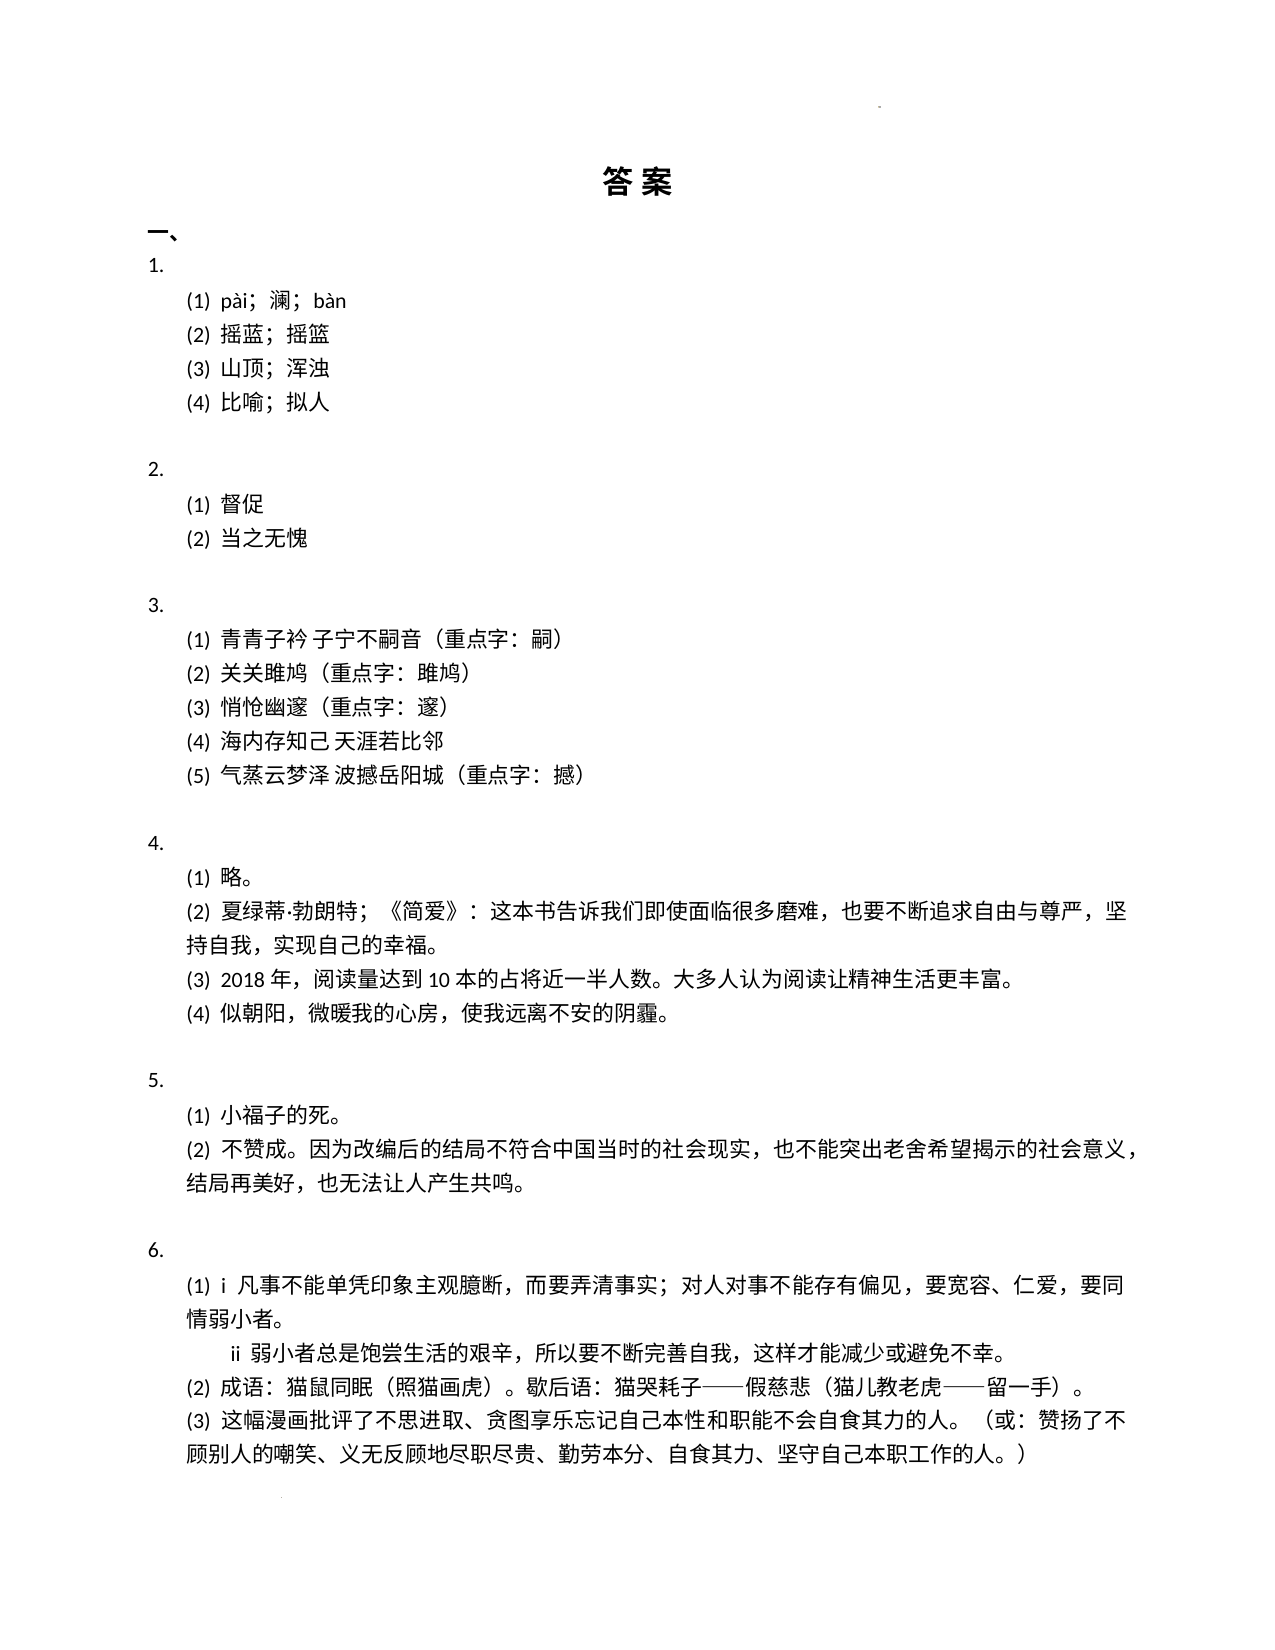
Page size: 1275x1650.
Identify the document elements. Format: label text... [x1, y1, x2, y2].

text (2) 夏绿蒂·勃朗特；《简爱》：这本书告诉我们即使面临很多磨难，也要不断追求自由与尊严，坚持自我，实现自己的幸福。 [186, 893, 1127, 961]
text (5) 气蒸云梦泽 波撼岳阳城（重点字：撼） [186, 757, 1127, 791]
text (2) 关关雎鸠（重点字：雎鸠） [186, 655, 1127, 689]
text (4) 海内存知己 天涯若比邻 [186, 723, 1127, 757]
text (1) 督促 [186, 485, 1127, 519]
text 4. [148, 825, 1127, 859]
text (3) 这幅漫画批评了不思进取、贪图享乐忘记自己本性和职能不会自食其力的人。（或：赞扬了不顾别人的嘲笑、义无反顾地尽职尽贵、勤劳本分、自食其力、坚守自己本职工作的人。） [186, 1402, 1127, 1470]
text (1) 青青子衿 子宁不嗣音（重点字：嗣） [186, 621, 1127, 655]
text (2) 当之无愧 [186, 519, 1127, 553]
title 答 案 [148, 146, 1127, 214]
text (3) 山顶；浑浊 [186, 349, 1127, 383]
text (3) 2018 年，阅读量达到 10 本的占将近一半人数。大多人认为阅读让精神生活更丰富。 [186, 961, 1127, 995]
text 6. [148, 1232, 1127, 1266]
text (1) 小福子的死。 [186, 1097, 1127, 1131]
text (1) 略。 [186, 859, 1127, 893]
text (4) 比喻；拟人 [186, 383, 1127, 417]
text (2) 不赞成。因为改编后的结局不符合中国当时的社会现实，也不能突出老舍希望揭示的社会意义，结局再美好，也无法让人产生共鸣。 [186, 1131, 1127, 1198]
text (2) 成语：猫鼠同眠（照猫画虎）。歇后语：猫哭耗子——假慈悲（猫儿教老虎——留一手）。 [186, 1368, 1127, 1402]
text 一、 [148, 214, 1127, 248]
text 5. [148, 1063, 1127, 1097]
text (4) 似朝阳，微暖我的心房，使我远离不安的阴霾。 [186, 995, 1127, 1029]
text ii 弱小者总是饱尝生活的艰辛，所以要不断完善自我，这样才能减少或避免不幸。 [230, 1334, 1127, 1368]
text (3) 悄怆幽邃（重点字：邃） [186, 689, 1127, 723]
text 3. [148, 587, 1127, 621]
text 2. [148, 451, 1127, 485]
text (2) 摇蓝；摇篮 [186, 316, 1127, 349]
text (1) i 凡事不能单凭印象主观臆断，而要弄清事实；对人对事不能存有偏见，要宽容、仁爱，要同情弱小者。 [186, 1266, 1127, 1334]
text 1. [148, 248, 1127, 282]
text (1) pài；澜；bàn [186, 282, 1127, 316]
